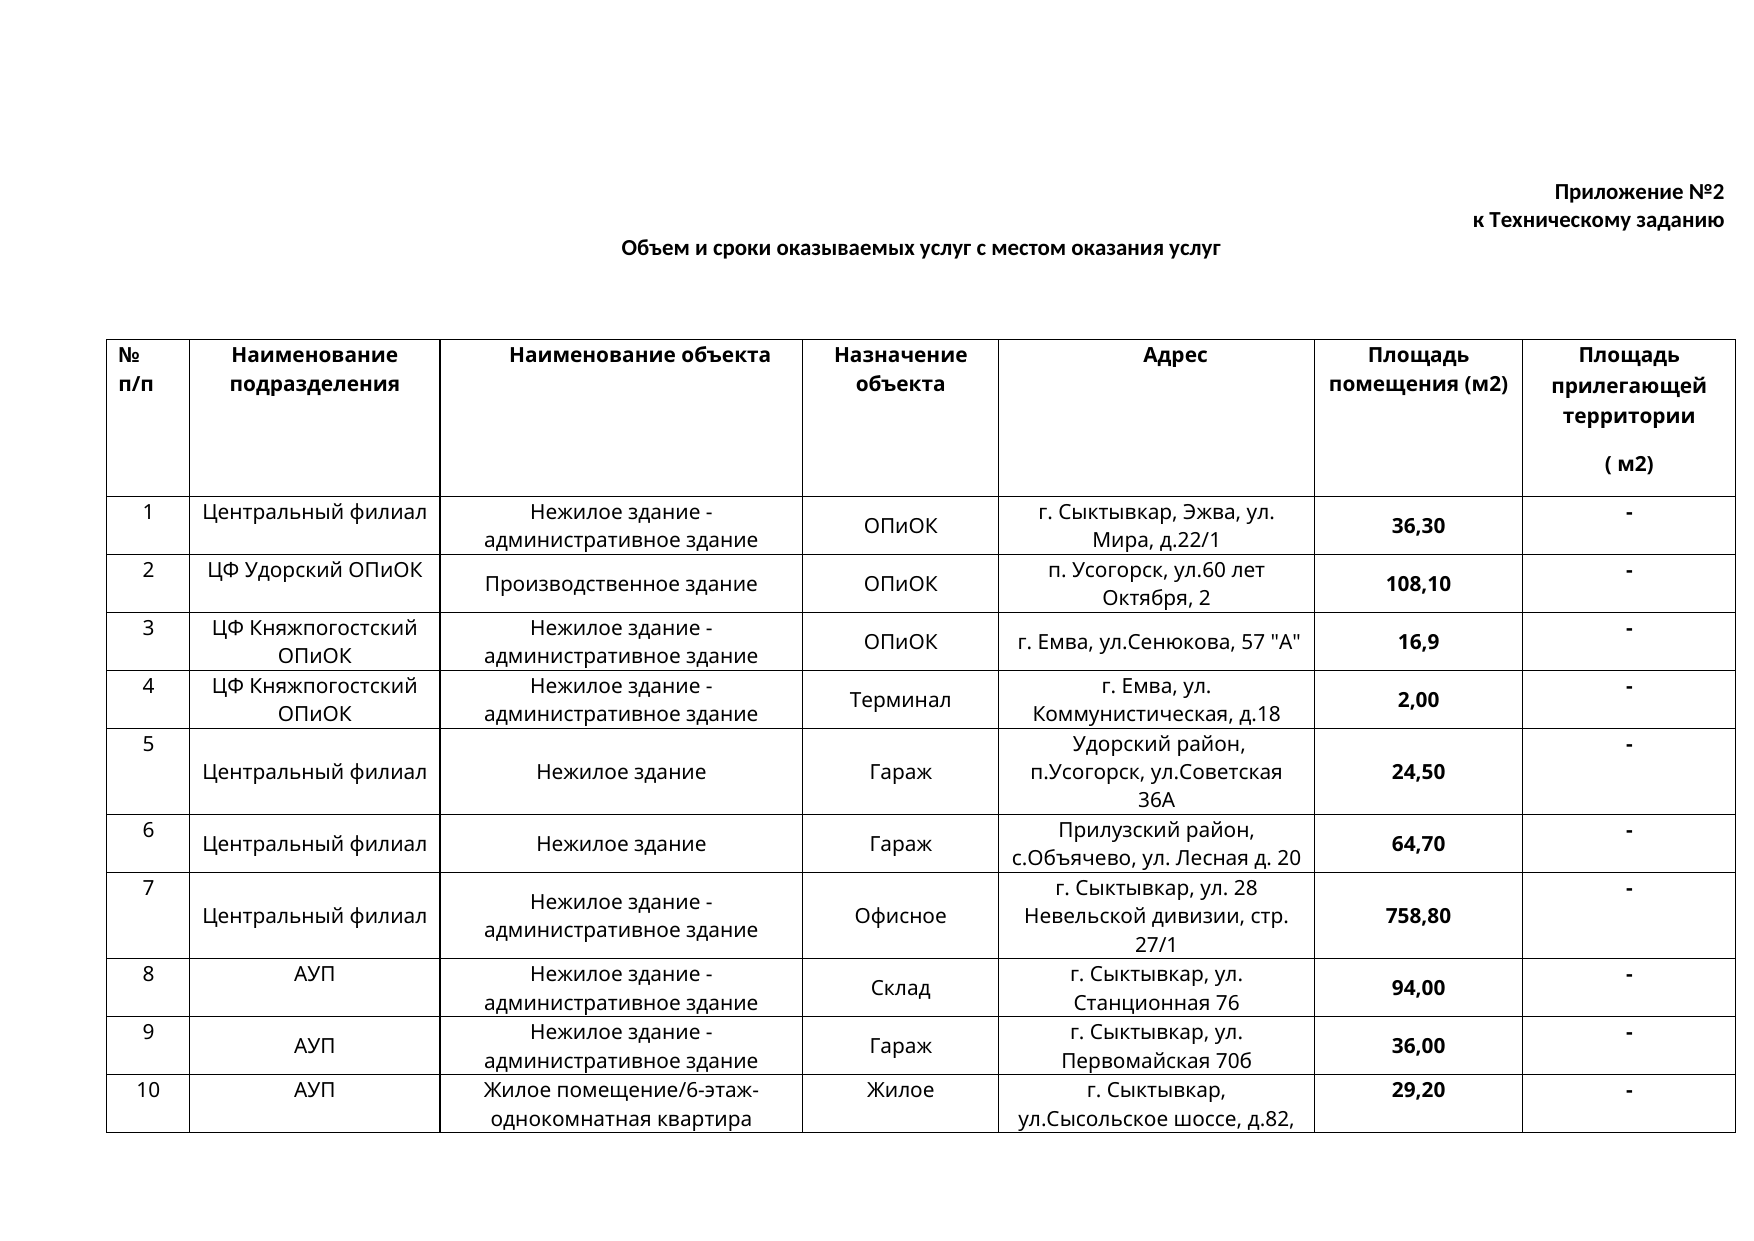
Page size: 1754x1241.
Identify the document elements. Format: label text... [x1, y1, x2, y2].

table_cell Центральный филиал [190, 497, 439, 554]
table_cell 36,30 [1315, 497, 1522, 554]
table_header Площадь прилегающей территории ( м2) [1523, 340, 1735, 496]
table_cell - [1523, 555, 1735, 612]
table_cell - [1523, 959, 1735, 1016]
table_header Наименование объекта [441, 340, 802, 496]
table_cell Производственное здание [441, 555, 802, 612]
table_cell 16,9 [1315, 613, 1522, 670]
table_cell п. Усогорск, ул.60 лет Октября, 2 [999, 555, 1314, 612]
table_cell г. Емва, ул. Коммунистическая, д.18 [999, 671, 1314, 728]
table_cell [999, 1075, 1314, 1132]
table_cell - [1523, 1017, 1735, 1074]
table_cell Центральный филиал [190, 815, 439, 872]
table_cell Удорский район, п.Усогорск, ул.Советская 36А [999, 729, 1314, 814]
table_cell Гараж [803, 729, 998, 814]
table_cell Центральный филиал [190, 873, 439, 958]
table_cell Нежилое здание - административное здание [441, 497, 802, 554]
table_cell - [1523, 1075, 1735, 1132]
table_header Наименование подразделения [190, 340, 439, 496]
table_cell ЦФ Удорский ОПиОК [190, 555, 439, 612]
table_header Назначение объекта [803, 340, 998, 496]
table_cell АУП [190, 1017, 439, 1074]
table_cell г. Сыктывкар, ул. Станционная 76 [999, 959, 1314, 1016]
table_cell Склад [803, 959, 998, 1016]
table_cell - [1523, 729, 1735, 814]
table_cell Терминал [803, 671, 998, 728]
table_cell г. Сыктывкар, ул. Первомайская 70б [999, 1017, 1314, 1074]
table_cell 5 [107, 729, 189, 814]
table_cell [441, 1075, 802, 1132]
table_cell 4 [107, 671, 189, 728]
text Приложение №2 [118, 177, 1724, 205]
table_cell ОПиОК [803, 497, 998, 554]
table_cell АУП [190, 959, 439, 1016]
table_cell 108,10 [1315, 555, 1522, 612]
table_cell ОПиОК [803, 613, 998, 670]
table_cell Нежилое здание - административное здание [441, 873, 802, 958]
table_cell ОПиОК [803, 555, 998, 612]
table_cell ЦФ Княжпогостский ОПиОК [190, 671, 439, 728]
table_cell - [1523, 815, 1735, 872]
table_cell Гараж [803, 1017, 998, 1074]
table_cell 36,00 [1315, 1017, 1522, 1074]
table_cell Центральный филиал [190, 729, 439, 814]
table_cell г. Емва, ул.Сенюкова, 57 "А" [999, 613, 1314, 670]
table_cell Нежилое здание - административное здание [441, 671, 802, 728]
table_cell 2,00 [1315, 671, 1522, 728]
table_cell 7 [107, 873, 189, 958]
table_header Площадь помещения (м2) [1315, 340, 1522, 496]
table_cell 758,80 [1315, 873, 1522, 958]
table_cell 6 [107, 815, 189, 872]
table_cell Нежилое здание - административное здание [441, 613, 802, 670]
table_cell 8 [107, 959, 189, 1016]
table_cell Нежилое здание - административное здание [441, 1017, 802, 1074]
table_cell 24,50 [1315, 729, 1522, 814]
table_cell г. Сыктывкар, Эжва, ул. Мира, д.22/1 [999, 497, 1314, 554]
table_cell Нежилое здание [441, 815, 802, 872]
table_cell 1 [107, 497, 189, 554]
table_cell ЦФ Княжпогостский ОПиОК [190, 613, 439, 670]
table_cell 2 [107, 555, 189, 612]
table_cell Жилое [803, 1075, 998, 1132]
table_cell 94,00 [1315, 959, 1522, 1016]
table_cell - [1523, 671, 1735, 728]
table_cell АУП [190, 1075, 439, 1132]
table_cell Нежилое здание [441, 729, 802, 814]
table_cell Офисное [803, 873, 998, 958]
text Объем и сроки оказываемых услуг с местом оказания услуг [118, 233, 1724, 261]
text к Техническому заданию [118, 205, 1724, 233]
table_cell Нежилое здание - административное здание [441, 959, 802, 1016]
table_cell 29,20 [1315, 1075, 1522, 1132]
table_cell 64,70 [1315, 815, 1522, 872]
table_header Адрес [999, 340, 1314, 496]
table_cell - [1523, 613, 1735, 670]
table_cell 9 [107, 1017, 189, 1074]
table_header № п/п [107, 340, 189, 496]
table_cell - [1523, 497, 1735, 554]
table_cell Гараж [803, 815, 998, 872]
table_cell 3 [107, 613, 189, 670]
table_cell - [1523, 873, 1735, 958]
table_cell 10 [107, 1075, 189, 1132]
table_cell Прилузский район, с.Объячево, ул. Лесная д. 20 [999, 815, 1314, 872]
table_cell г. Сыктывкар, ул. 28 Невельской дивизии, стр. 27/1 [999, 873, 1314, 958]
